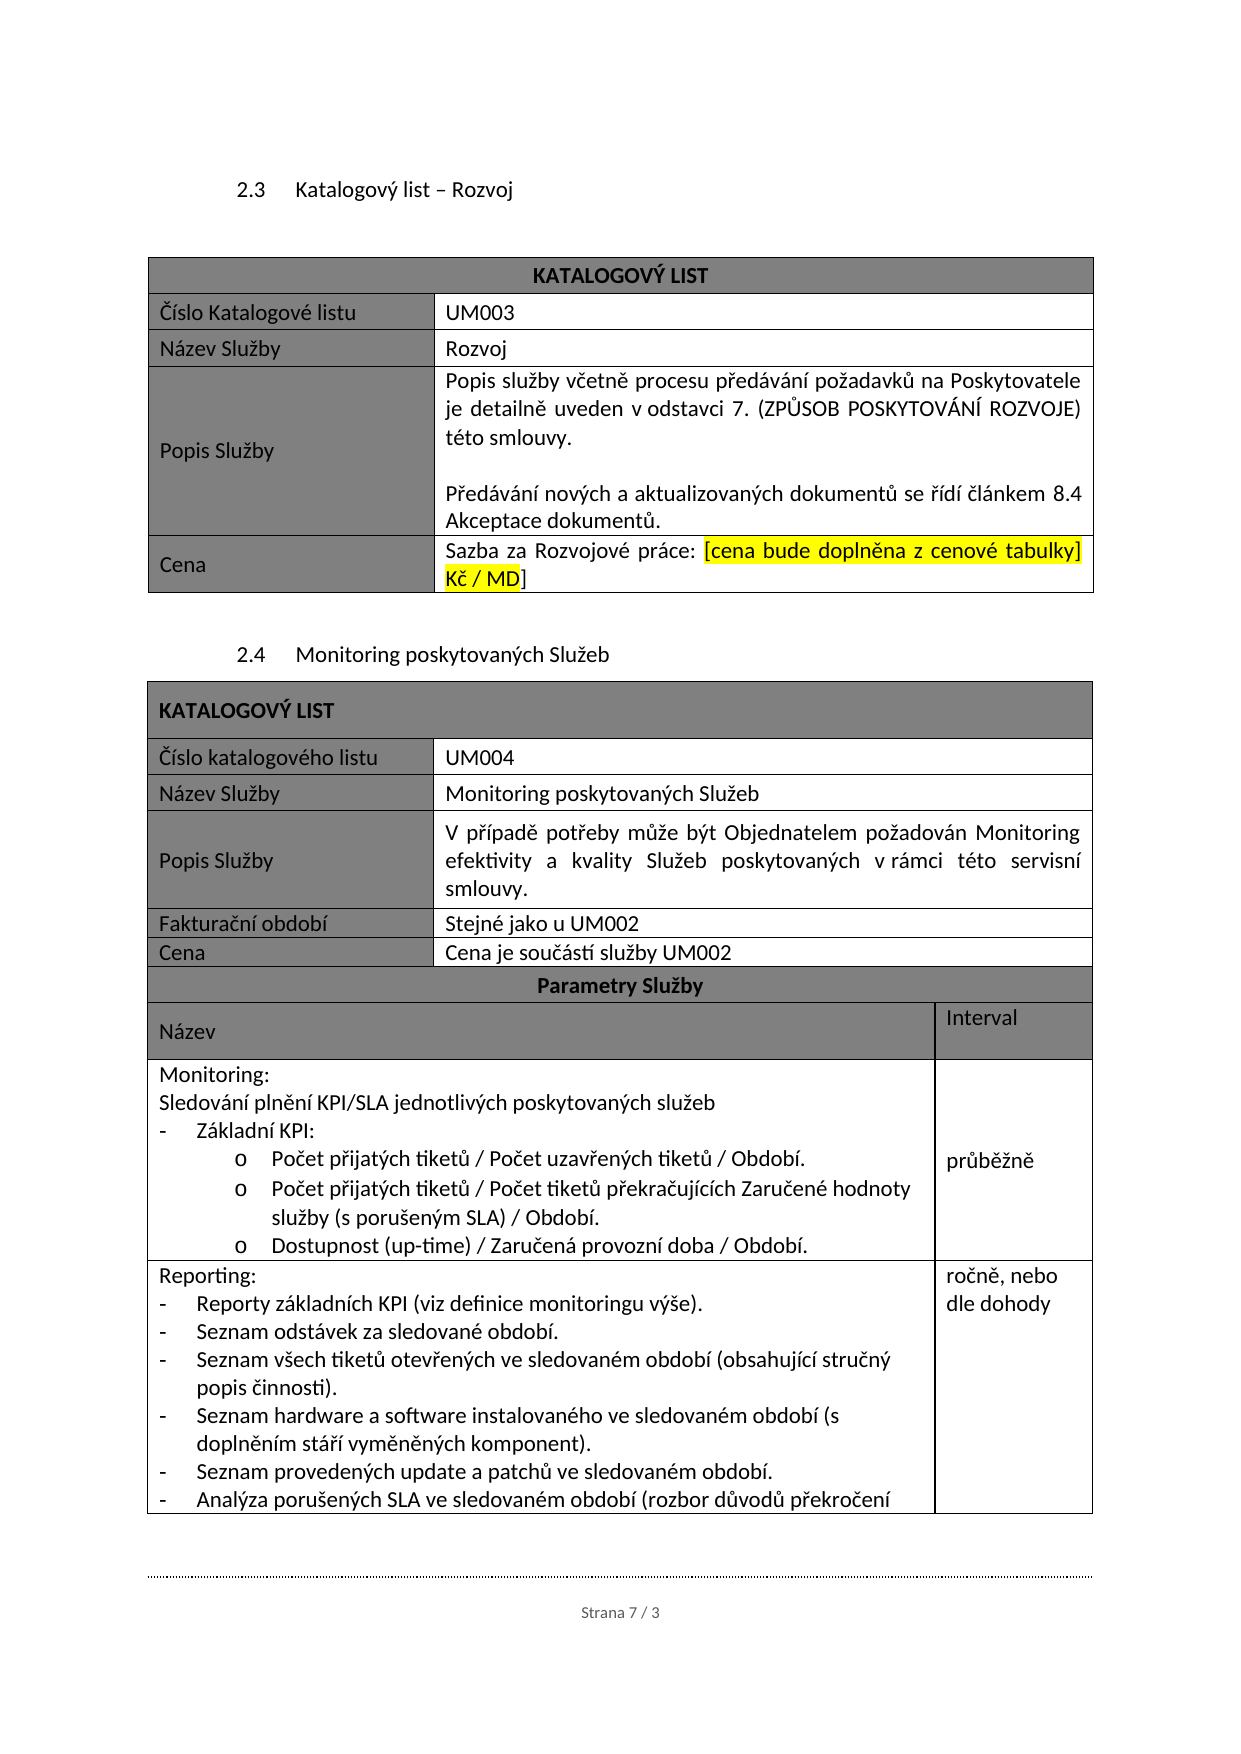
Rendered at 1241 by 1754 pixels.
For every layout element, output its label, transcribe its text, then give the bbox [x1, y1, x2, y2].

table_cell Rozvoj [435, 330, 1093, 366]
table_header KATALOGOVÝ LIST [149, 258, 1093, 293]
table_cell Název Služby [149, 330, 434, 366]
table_cell Monitoring: Sledování plnění KPI/SLA jednotlivých poskytovaných služeb Základní KPI: Počet přijatých tiketů / Počet uzavřených tiketů / Období. Počet přijatých tiketů / Počet tiketů překračujících Zaručené hodnoty služby (s porušeným SLA) / Období. Dostupnost (up-time) / Zaručená provozní doba / Období. [148, 1060, 934, 1260]
table_cell UM003 [435, 294, 1093, 329]
table_cell Číslo katalogového listu [148, 739, 433, 774]
table_cell Parametry Služby [148, 967, 1092, 1002]
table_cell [148, 1261, 934, 1513]
table_cell Monitoring poskytovaných Služeb [434, 775, 1092, 810]
table_cell Sazba za Rozvojové práce: [cena bude doplněna z cenové tabulky] Kč / MD] [435, 536, 1093, 592]
table_header KATALOGOVÝ LIST [148, 682, 1092, 738]
table_cell průběžně [936, 1060, 1092, 1260]
table_cell Cena [149, 536, 434, 592]
table_cell Popis Služby [148, 811, 433, 908]
list Monitoring poskytovaných Služeb [236, 639, 1092, 668]
table_cell Název Služby [148, 775, 433, 810]
table_cell Cena [148, 938, 433, 966]
table_cell Cena je součástí služby UM002 [434, 938, 1092, 966]
table_cell Popis Služby [149, 367, 434, 535]
table_cell Interval [936, 1003, 1092, 1059]
table_cell Název [148, 1003, 934, 1059]
table_cell UM004 [434, 739, 1092, 774]
table_cell Popis služby včetně procesu předávání požadavků na Poskytovatele je detailně uveden v odstavci 7. (ZPŮSOB POSKYTOVÁNÍ ROZVOJE) této smlouvy. Předávání nových a aktualizovaných dokumentů se řídí článkem 8.4 Akceptace dokumentů. [435, 367, 1093, 535]
table_cell Číslo Katalogové listu [149, 294, 434, 329]
table_cell Stejné jako u UM002 [434, 909, 1092, 937]
list Katalogový list – Rozvoj [236, 174, 1092, 203]
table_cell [936, 1261, 1092, 1513]
table_cell Fakturační období [148, 909, 433, 937]
table_cell V případě potřeby může být Objednatelem požadován Monitoring efektivity a kvality Služeb poskytovaných v rámci této servisní smlouvy. [434, 811, 1092, 908]
